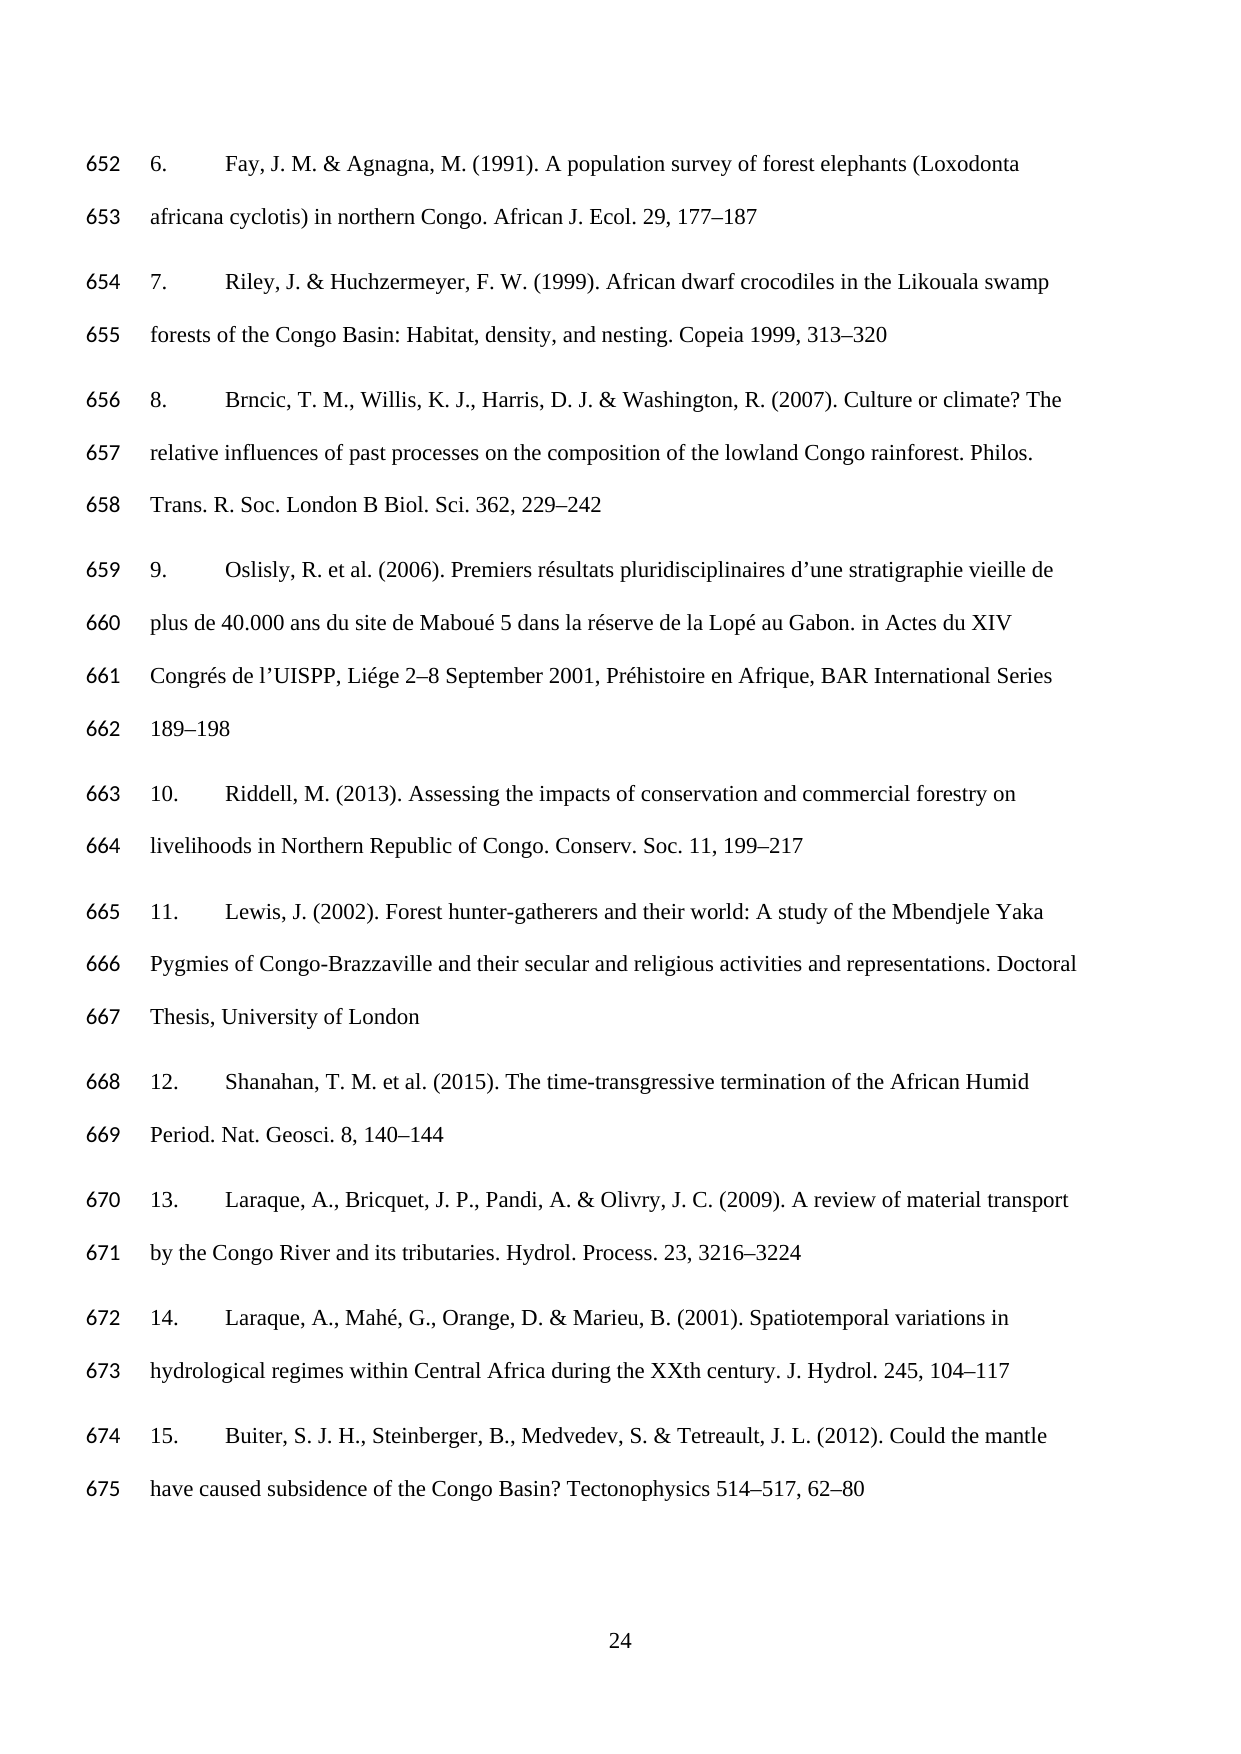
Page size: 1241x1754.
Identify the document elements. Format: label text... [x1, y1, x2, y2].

text 12. Shanahan, T. M. et al. (2015). The time-transgressive termination of the African Humid Period. Nat. Geosci. 8, 140–144 [150, 1068, 1090, 1147]
text 9. Oslisly, R. et al. (2006). Premiers résultats pluridisciplinaires d’une stratigraphie vieille de plus de 40.000 ans du site de Maboué 5 dans la réserve de la Lopé au Gabon. in Actes du XIV Congrés de l’UISPP, Liége 2–8 September 2001, Préhistoire en Afrique, BAR International Series 189–198 [150, 556, 1090, 741]
text 13. Laraque, A., Bricquet, J. P., Pandi, A. & Olivry, J. C. (2009). A review of material transport by the Congo River and its tributaries. Hydrol. Process. 23, 3216–3224 [150, 1186, 1090, 1265]
text 7. Riley, J. & Huchzermeyer, F. W. (1999). African dwarf crocodiles in the Likouala swamp forests of the Congo Basin: Habitat, density, and nesting. Copeia 1999, 313–320 [150, 268, 1090, 347]
text 6. Fay, J. M. & Agnagna, M. (1991). A population survey of forest elephants (Loxodonta africana cyclotis) in northern Congo. African J. Ecol. 29, 177–187 [150, 150, 1090, 229]
text 14. Laraque, A., Mahé, G., Orange, D. & Marieu, B. (2001). Spatiotemporal variations in hydrological regimes within Central Africa during the XXth century. J. Hydrol. 245, 104–117 [150, 1304, 1090, 1383]
text 11. Lewis, J. (2002). Forest hunter-gatherers and their world: A study of the Mbendjele Yaka Pygmies of Congo-Brazzaville and their secular and religious activities and representations. Doctoral Thesis, University of London [150, 898, 1090, 1029]
text 8. Brncic, T. M., Willis, K. J., Harris, D. J. & Washington, R. (2007). Culture or climate? The relative influences of past processes on the composition of the lowland Congo rainforest. Philos. Trans. R. Soc. London B Biol. Sci. 362, 229–242 [150, 386, 1090, 518]
text 15. Buiter, S. J. H., Steinberger, B., Medvedev, S. & Tetreault, J. L. (2012). Could the mantle have caused subsidence of the Congo Basin? Tectonophysics 514–517, 62–80 [150, 1422, 1090, 1501]
text 10. Riddell, M. (2013). Assessing the impacts of conservation and commercial forestry on livelihoods in Northern Republic of Congo. Conserv. Soc. 11, 199–217 [150, 780, 1090, 859]
